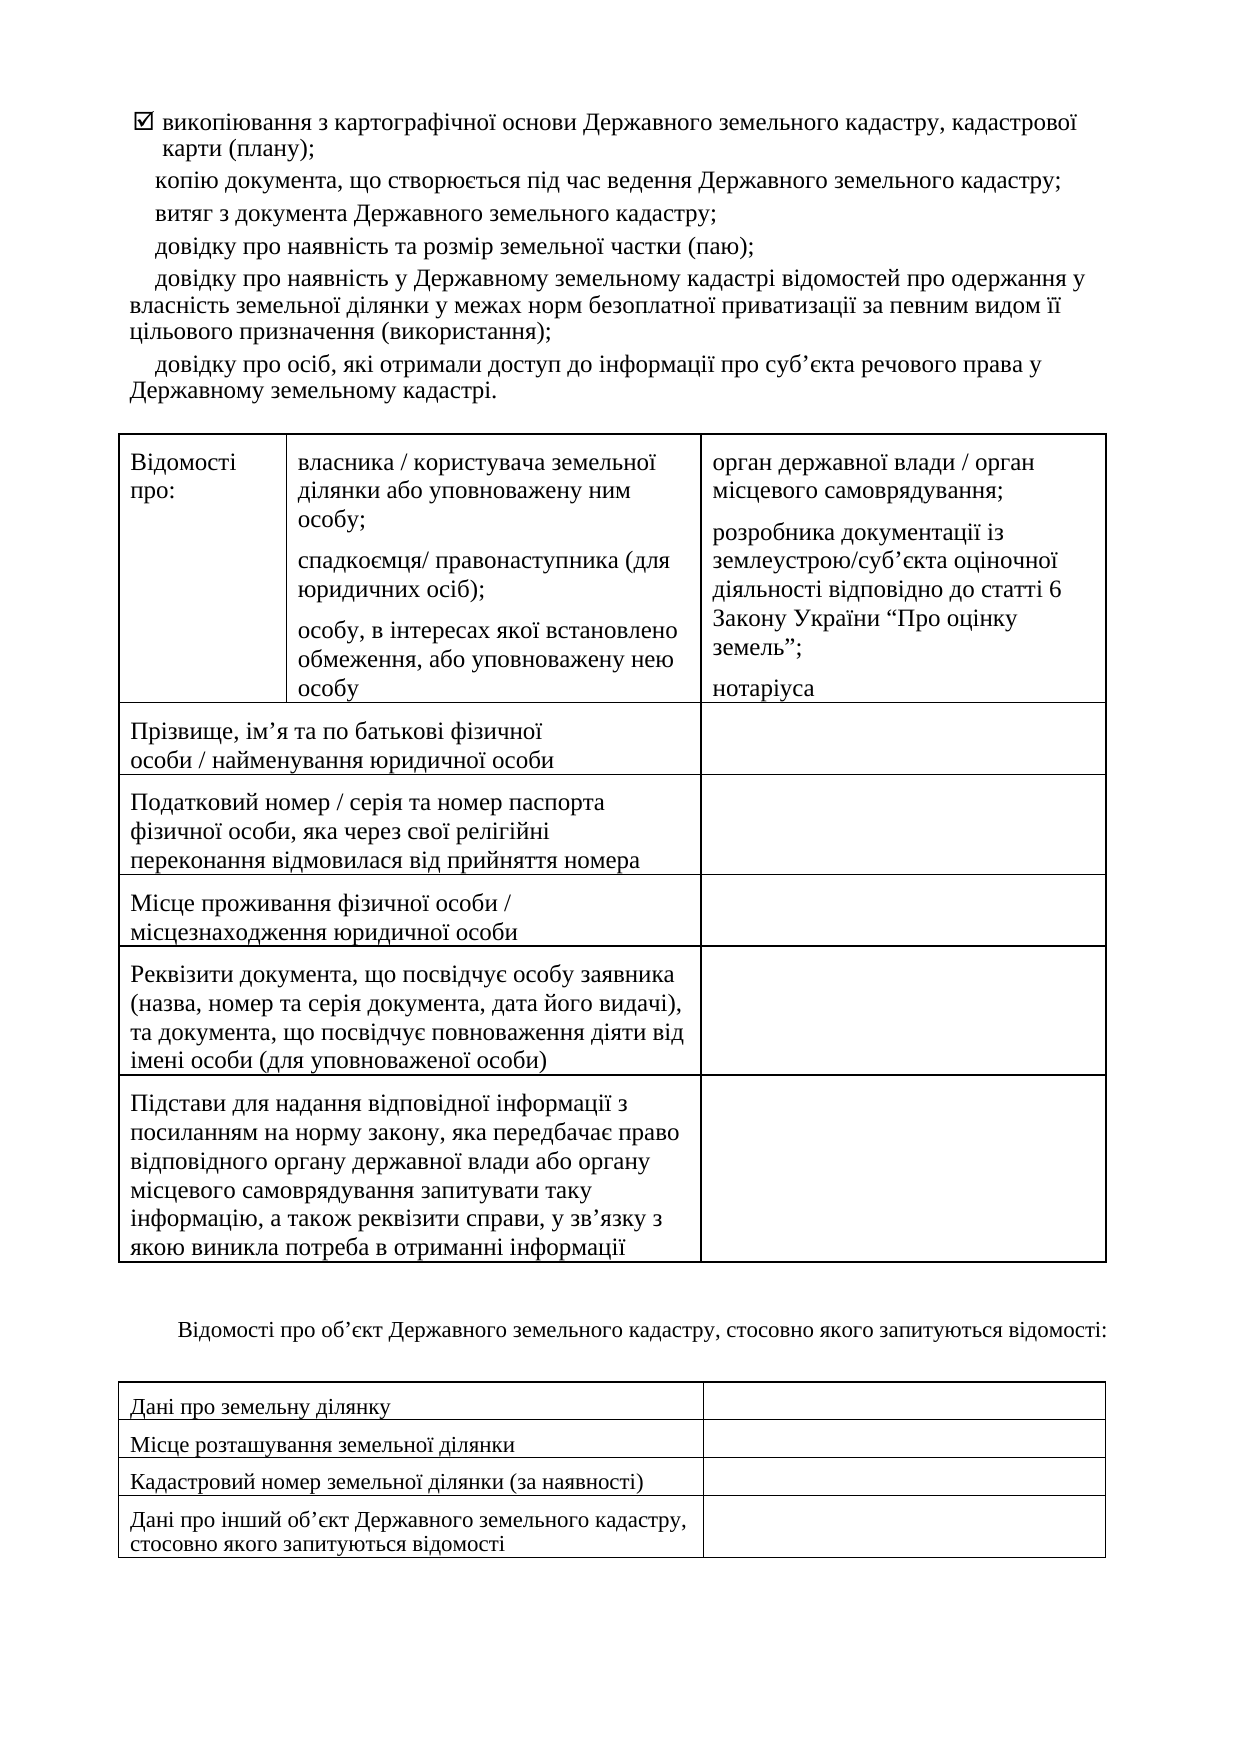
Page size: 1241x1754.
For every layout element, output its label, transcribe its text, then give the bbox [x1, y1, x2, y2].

table_cell Прізвище, ім’я та по батькові фізичної особи / найменування юридичної особи [120, 703, 700, 773]
table_cell Місце розташування земельної ділянки [119, 1420, 703, 1457]
table_cell Податковий номер / серія та номер паспорта фізичної особи, яка через свої релігійні переконання відмовилася від прийняття номера [120, 775, 700, 874]
table_cell [704, 1458, 1105, 1494]
table_cell [702, 703, 1105, 773]
text Відомості про об’єкт Державного земельного кадастру, стосовно якого запитуються відомості: [118, 1316, 1122, 1343]
table_cell [702, 947, 1105, 1074]
table_cell Реквізити документа, що посвідчує особу заявника (назва, номер та серія документа, дата його видачі), та документа, що посвідчує повноваження діяти від імені особи (для уповноваженої особи) [120, 947, 700, 1074]
table_cell Кадастровий номер земельної ділянки (за наявності) [119, 1458, 703, 1494]
table_cell [702, 875, 1105, 945]
table_header Дані про земельну ділянку [119, 1383, 703, 1419]
table_header власника / користувача земельної ділянки або уповноважену ним особу; спадкоємця/ правонаступника (для юридичних осіб); особу, в інтересах якої встановлено обмеження, або уповноважену нею особу [287, 435, 700, 702]
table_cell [118, 103, 1105, 404]
table_cell Дані про інший об’єкт Державного земельного кадастру, стосовно якого запитуються відомості [119, 1496, 703, 1557]
table_header Відомості про: [120, 435, 286, 702]
table_cell [704, 1496, 1105, 1557]
table_header [704, 1383, 1105, 1419]
table_cell [702, 775, 1105, 874]
table_cell [702, 1076, 1105, 1261]
table_cell Місце проживання фізичної особи / місцезнаходження юридичної особи [120, 875, 700, 945]
table_header орган державної влади / орган місцевого самоврядування; розробника документації із землеустрою/суб’єкта оціночної діяльності відповідно до статті 6 Закону України “Про оцінку земель”; нотаріуса [702, 435, 1105, 702]
table_cell Підстави для надання відповідної інформації з посиланням на норму закону, яка передбачає право відповідного органу державної влади або органу місцевого самоврядування запитувати таку інформацію, а також реквізити справи, у зв’язку з якою виникла потреба в отриманні інформації [120, 1076, 700, 1261]
table_cell [704, 1420, 1105, 1457]
